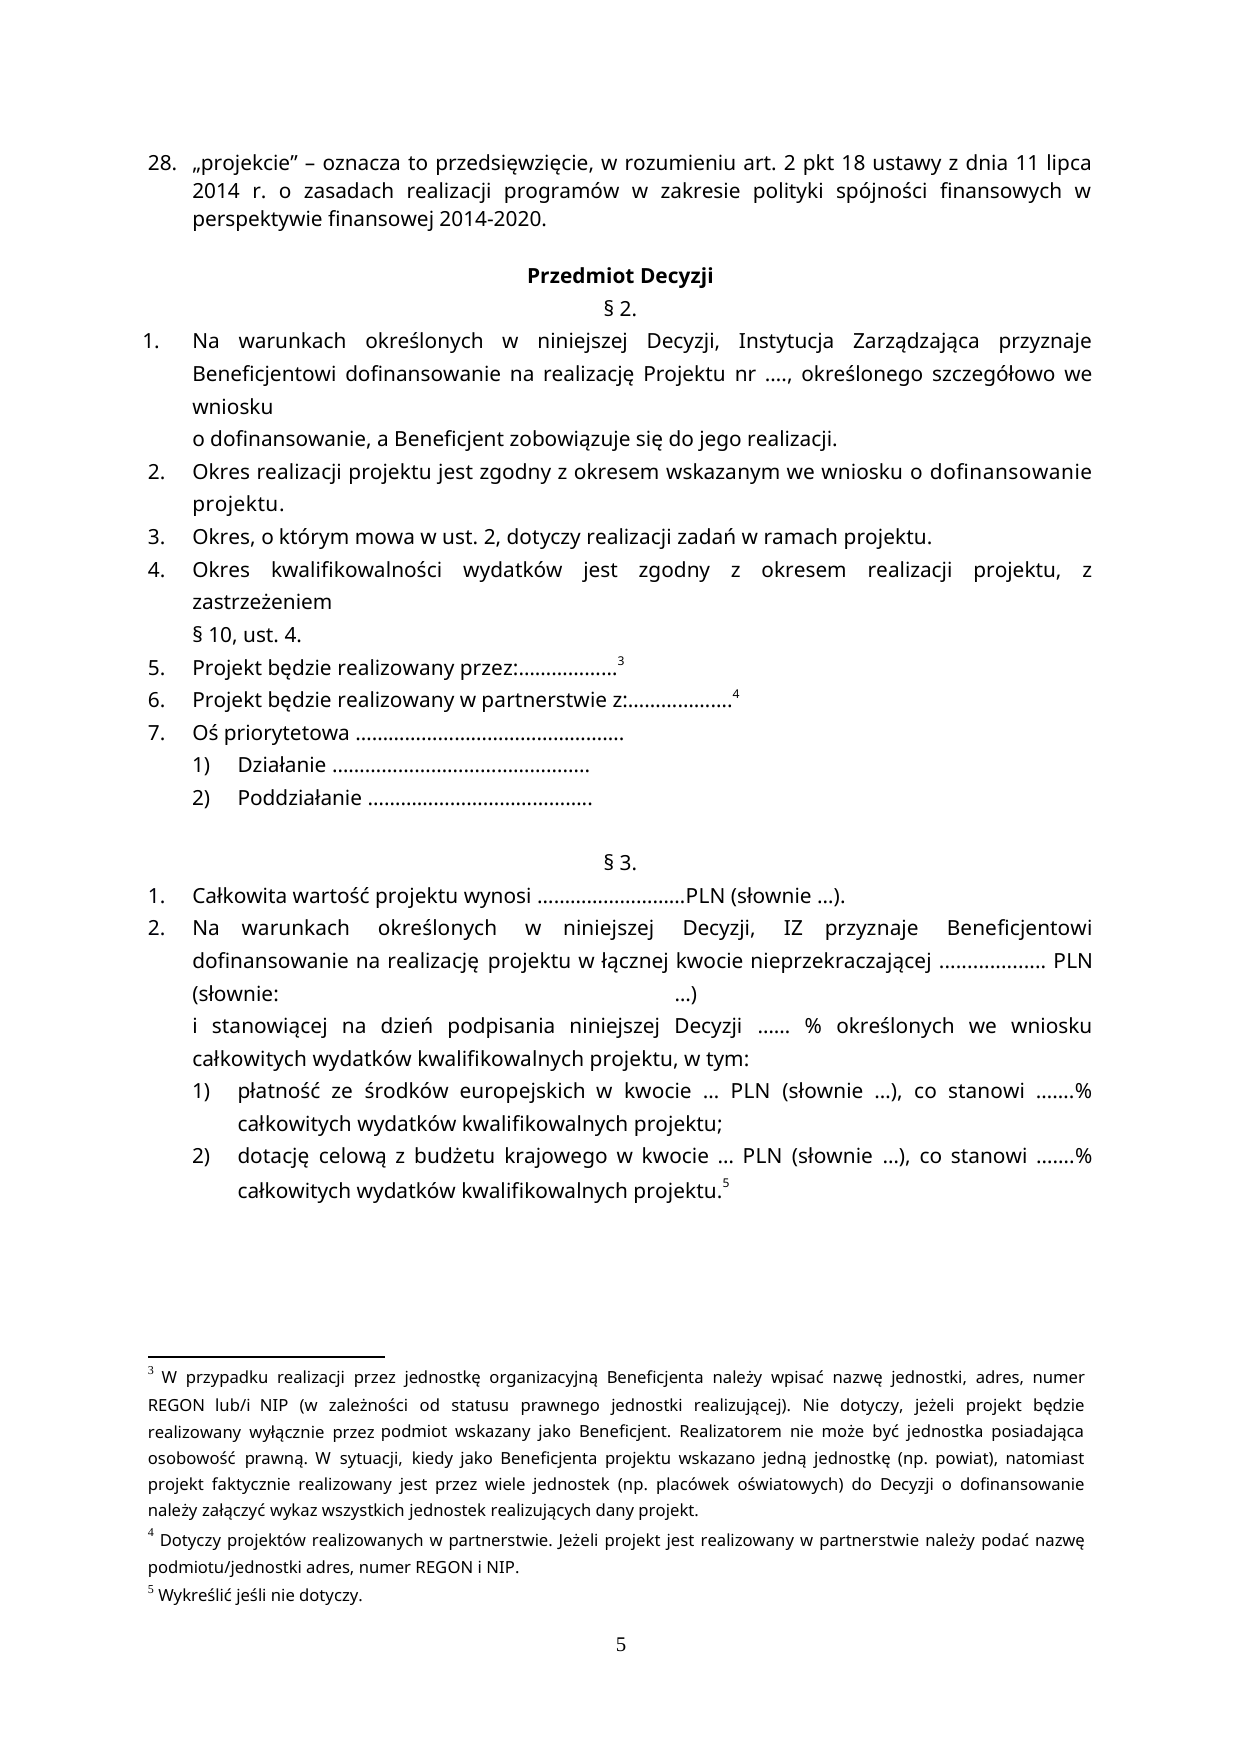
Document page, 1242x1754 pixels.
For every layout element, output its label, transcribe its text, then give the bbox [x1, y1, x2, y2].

text § 3. [148, 848, 1093, 877]
text Przedmiot Decyzji [148, 261, 1093, 290]
list Okres kwalifikowalności wydatków jest zgodny z okresem realizacji projektu, z zastrzeżeniem § 10, ust. 4. [148, 555, 1093, 648]
list Okres realizacji projektu jest zgodny z okresem wskazanym we wniosku o dofinansowanie projektu. [148, 457, 1093, 518]
list „projekcie” – oznacza to przedsięwzięcie, w rozumieniu art. 2 pkt 18 ustawy z dnia 11 lipca 2014 r. o zasadach realizacji programów w zakresie polityki spójności finansowych w perspektywie finansowej 2014-2020. [148, 148, 1093, 233]
list płatność ze środków europejskich w kwocie … PLN (słownie …), co stanowi …….% całkowitych wydatków kwalifikowalnych projektu; [192, 1076, 1093, 1137]
list Projekt będzie realizowany w partnerstwie z:………………. [148, 685, 1093, 714]
list Na warunkach określonych w niniejszej Decyzji, Instytucja Zarządzająca przyznaje Beneficjentowi dofinansowanie na realizację Projektu nr …., określonego szczegółowo we wniosku o dofinansowanie, a Beneficjent zobowiązuje się do jego realizacji. [142, 327, 1093, 453]
text § 2. [148, 294, 1093, 322]
list Oś priorytetowa …………………………………………. [148, 718, 1093, 746]
list Całkowita wartość projektu wynosi ………………………PLN (słownie …). [148, 881, 1093, 909]
list Projekt będzie realizowany przez:……………… [148, 653, 1093, 681]
list Poddziałanie ………………………………….. [192, 783, 1093, 811]
list Działanie ……………………………………….. [192, 750, 1093, 779]
list dotację celową z budżetu krajowego w kwocie … PLN (słownie …), co stanowi …….% całkowitych wydatków kwalifikowalnych projektu. [192, 1142, 1093, 1204]
list Okres, o którym mowa w ust. 2, dotyczy realizacji zadań w ramach projektu. [148, 522, 1093, 551]
list Na warunkach określonych w niniejszej Decyzji, IZ przyznaje Beneficjentowi dofinansowanie na realizację projektu w łącznej kwocie nieprzekraczającej ................... PLN (słownie: …) i stanowiącej na dzień podpisania niniejszej Decyzji …… % określonych we wniosku całkowitych wydatków kwalifikowalnych projektu, w tym: [148, 913, 1093, 1072]
